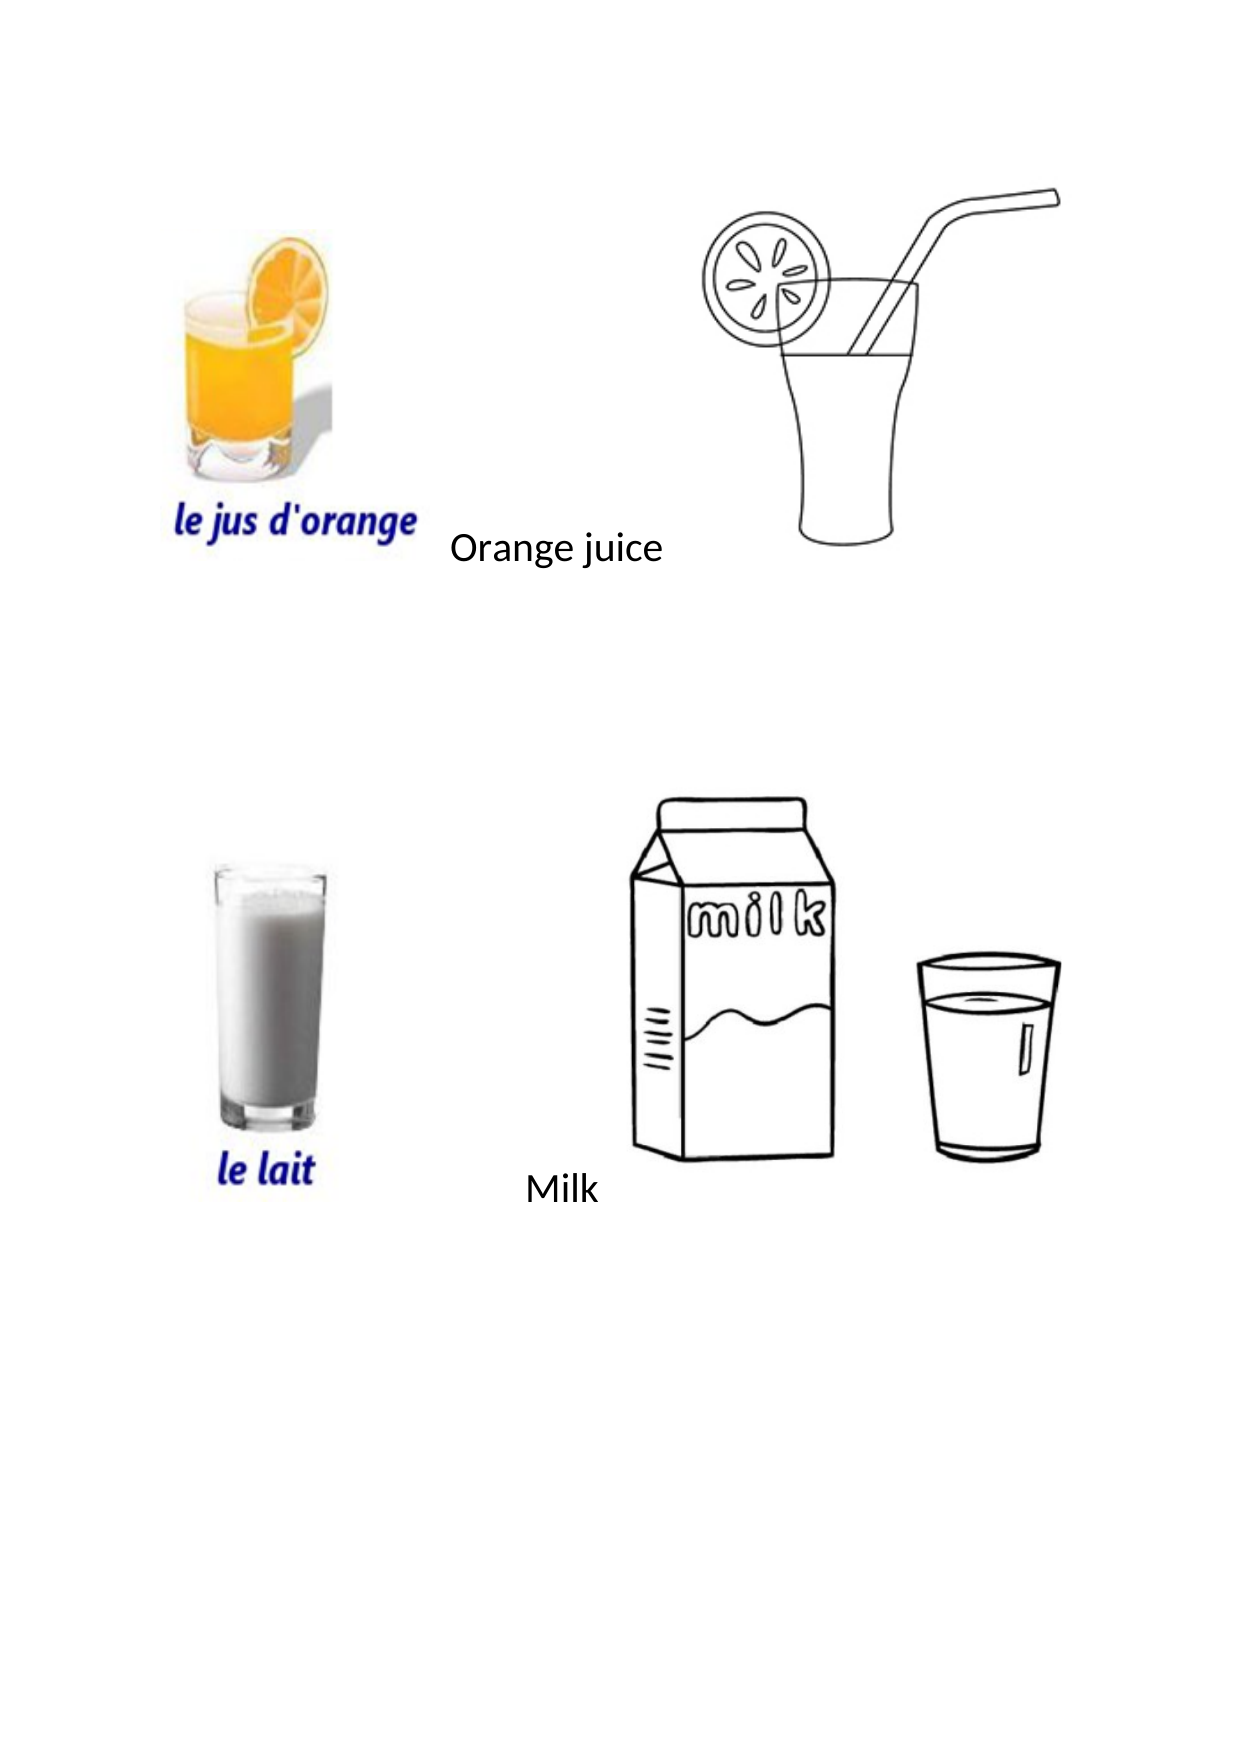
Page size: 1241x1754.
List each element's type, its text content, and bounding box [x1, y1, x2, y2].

picture [617, 758, 1062, 1202]
picture [672, 150, 1084, 561]
picture [160, 229, 431, 561]
picture [155, 853, 360, 1202]
